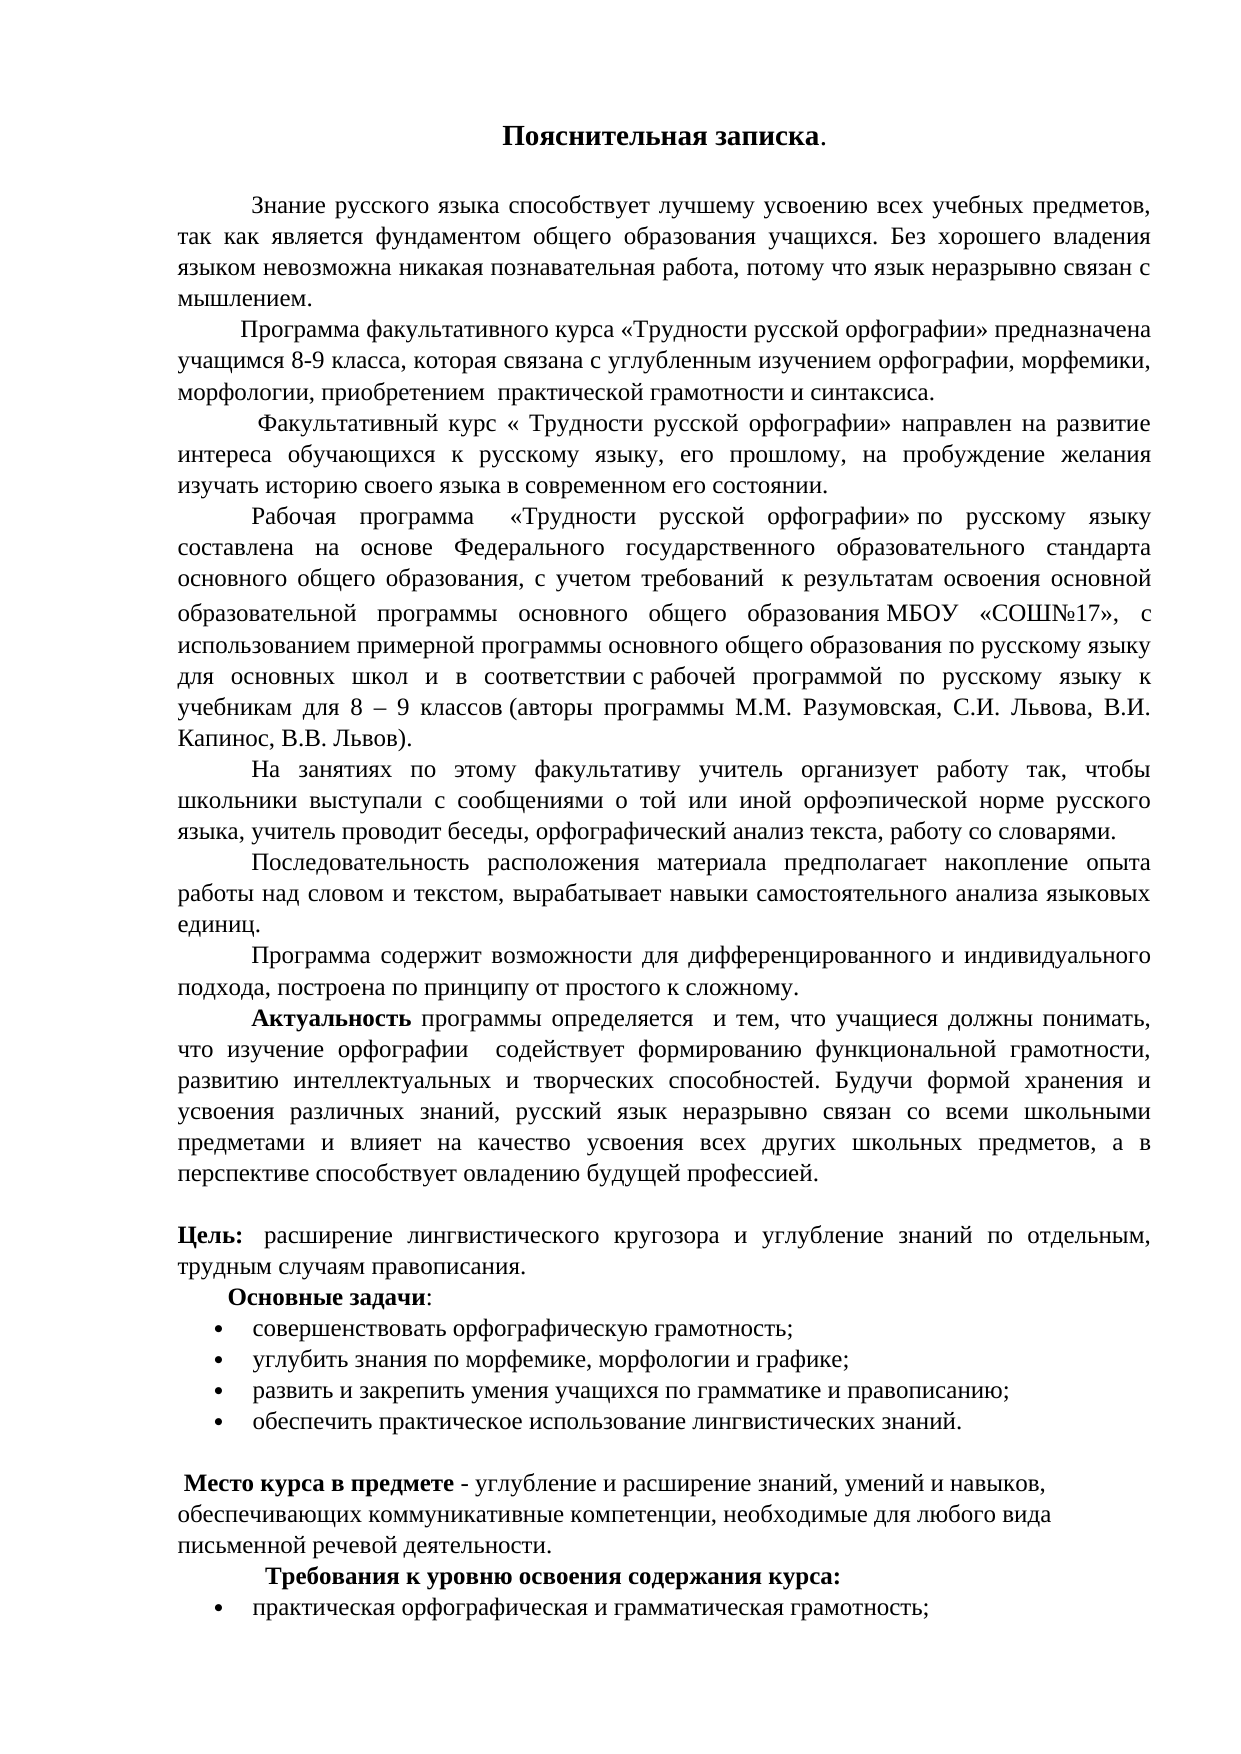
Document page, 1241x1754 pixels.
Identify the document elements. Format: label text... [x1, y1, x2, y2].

text Место курса в предмете - углубление и расширение знаний, умений и навыков, обеспечивающих коммуникативные компетенции, необходимые для любого вида письменной речевой деятельности. [177, 1468, 1152, 1559]
list углубить знания по морфемике, морфологии и графике; [215, 1344, 1152, 1373]
text Факультативный курс « Трудности русской орфографии» направлен на развитие интереса обучающихся к русскому языку, его прошлому, на пробуждение желания изучать историю своего языка в современном его состоянии. [177, 408, 1152, 498]
list практическая орфографическая и грамматическая грамотность; [215, 1592, 1152, 1621]
list совершенствовать орфографическую грамотность; [215, 1313, 1152, 1342]
list обеспечить практическое использование лингвистических знаний. [215, 1406, 1152, 1435]
text На занятиях по этому факультативу учитель организует работу так, чтобы школьники выступали с сообщениями о той или иной орфоэпической норме русского языка, учитель проводит беседы, орфографический анализ текста, работу со словарями. [177, 754, 1152, 845]
text Цель: расширение лингвистического кругозора и углубление знаний по отдельным, трудным случаям правописания. [177, 1220, 1152, 1280]
text Программа факультативного курса «Трудности русской орфографии» предназначена учащимся 8-9 класса, которая связана с углубленным изучением орфографии, морфемики, морфологии, приобретением практической грамотности и синтаксиса. [177, 314, 1152, 405]
text Требования к уровню освоения содержания курса: [177, 1561, 1152, 1590]
text Актуальность программы определяется и тем, что учащиеся должны понимать, что изучение орфографии содействует формированию функциональной грамотности, развитию интеллектуальных и творческих способностей. Будучи формой хранения и усвоения различных знаний, русский язык неразрывно связан со всеми школьными предметами и влияет на качество усвоения всех других школьных предметов, а в перспективе способствует овладению будущей профессией. [177, 1003, 1152, 1187]
list развить и закрепить умения учащихся по грамматике и правописанию; [215, 1375, 1152, 1404]
text Последовательность расположения материала предполагает накопление опыта работы над словом и текстом, вырабатывает навыки самостоятельного анализа языковых единиц. [177, 847, 1152, 938]
text Рабочая программа «Трудности русской орфографии» по русскому языку составлена на основе Федерального государственного образовательного стандарта основного общего образования, с учетом требований к результатам освоения основной образовательной программы основного общего образования МБОУ «СОШ№17», с использованием примерной программы основного общего образования по русскому языку для основных школ и в соответствии c рабочей программой по русскому языку к учебникам для 8 – 9 классов (авторы программы М.М. Разумовская, С.И. Львова, В.И. Капинос, В.В. Львов). [177, 501, 1152, 752]
text Знание русского языка способствует лучшему усвоению всех учебных предметов, так как является фундаментом общего образования учащихся. Без хорошего владения языком невозможна никакая познавательная работа, потому что язык неразрывно связан с мышлением. [177, 190, 1152, 312]
text Основные задачи: [177, 1282, 1152, 1311]
text Пояснительная записка. [177, 118, 1152, 152]
text Программа содержит возможности для дифференцированного и индивидуального подхода, построена по принципу от простого к сложному. [177, 941, 1152, 1000]
